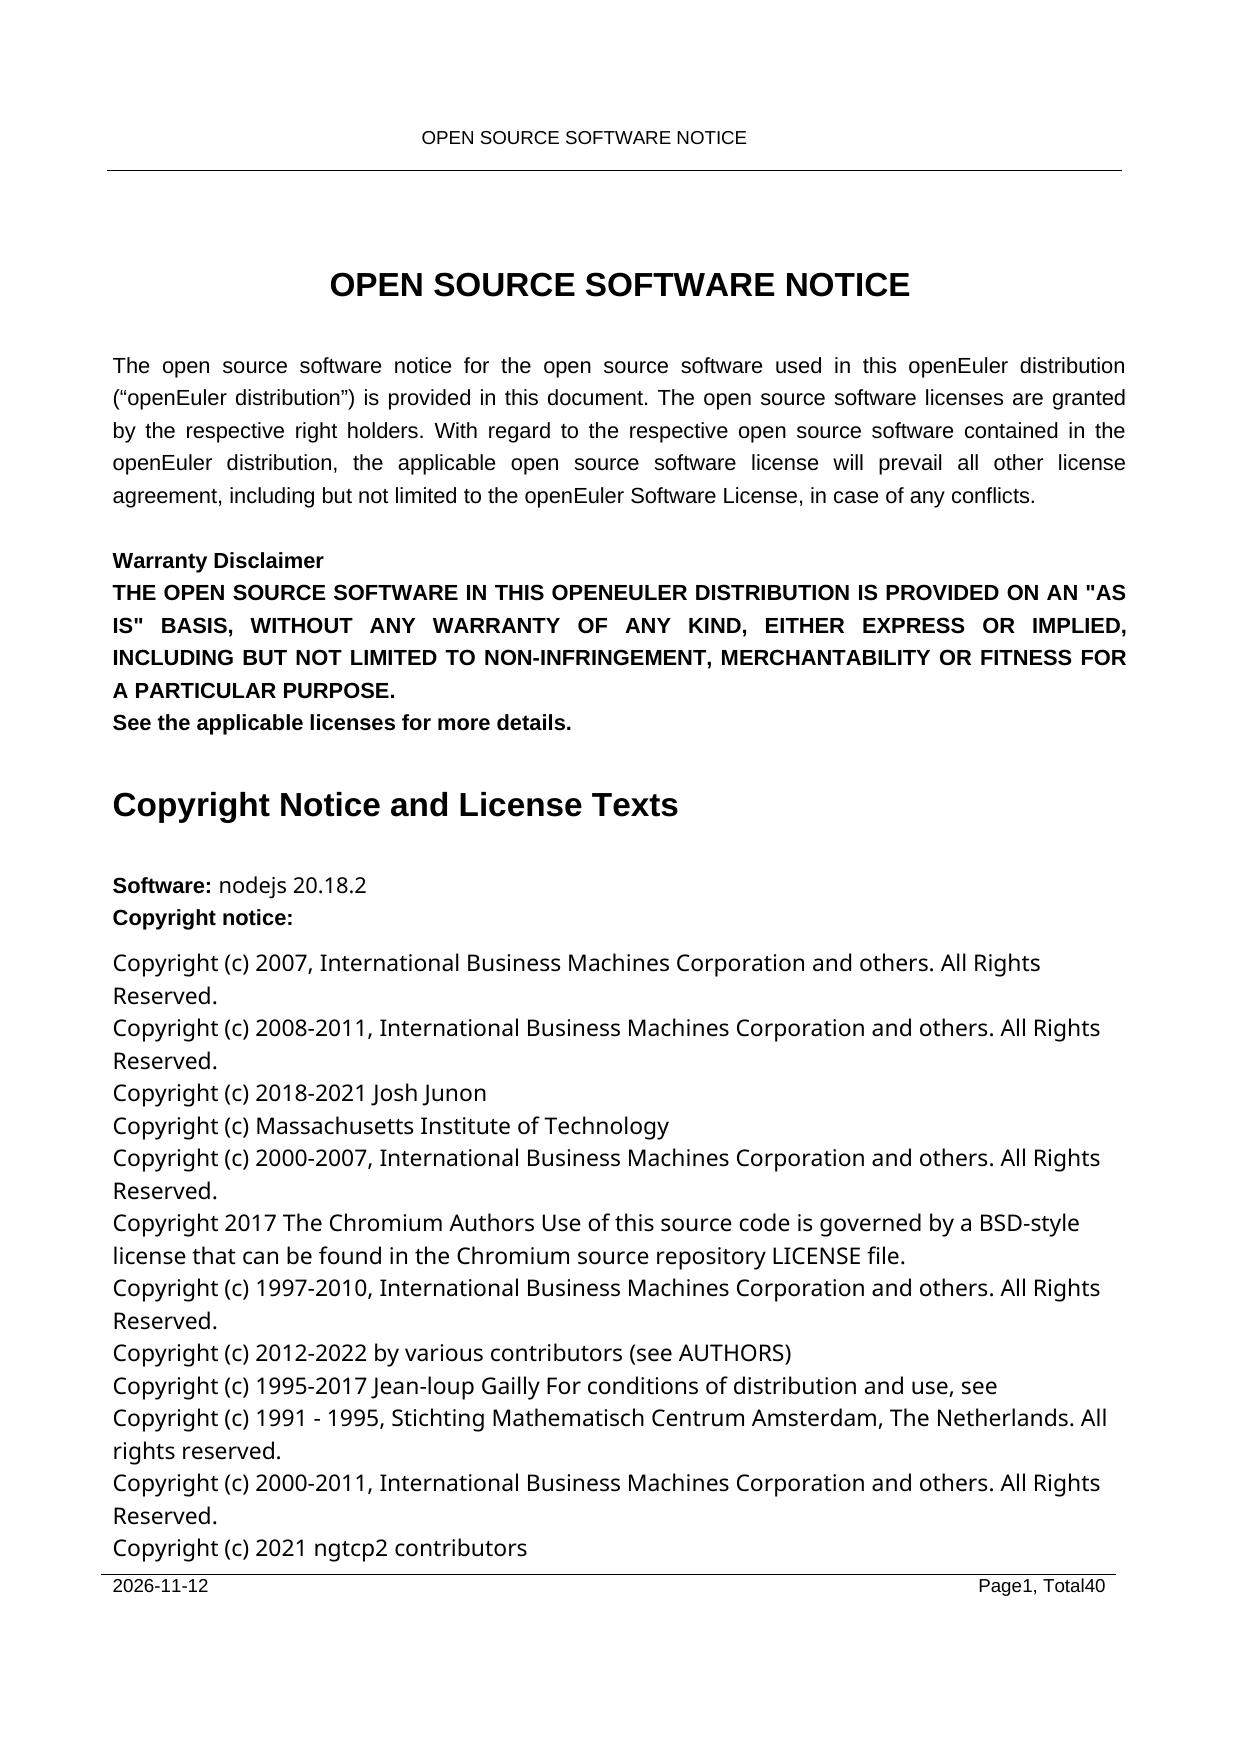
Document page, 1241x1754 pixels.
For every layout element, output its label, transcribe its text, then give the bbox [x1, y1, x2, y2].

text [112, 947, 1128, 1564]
title Software: nodejs 20.18.2 [112, 869, 1128, 901]
text Copyright Notice and License Texts [112, 771, 1128, 836]
text THE OPEN SOURCE SOFTWARE IN THIS OPENEULER DISTRIBUTION IS PROVIDED ON AN "AS IS" BASIS, WITHOUT ANY WARRANTY OF ANY KIND, EITHER EXPRESS OR IMPLIED, INCLUDING BUT NOT LIMITED TO NON-INFRINGEMENT, MERCHANTABILITY OR FITNESS FOR A PARTICULAR PURPOSE. See the applicable licenses for more details. [112, 576, 1128, 739]
text Warranty Disclaimer [112, 544, 1128, 576]
text Copyright notice: [112, 901, 1128, 934]
text The open source software notice for the open source software used in this openEuler distribution (“openEuler distribution”) is provided in this document. The open source software licenses are granted by the respective right holders. With regard to the respective open source software contained in the openEuler distribution, the applicable open source software license will prevail all other license agreement, including but not limited to the openEuler Software License, in case of any conflicts. [112, 349, 1128, 511]
text OPEN SOURCE SOFTWARE NOTICE [112, 251, 1128, 316]
